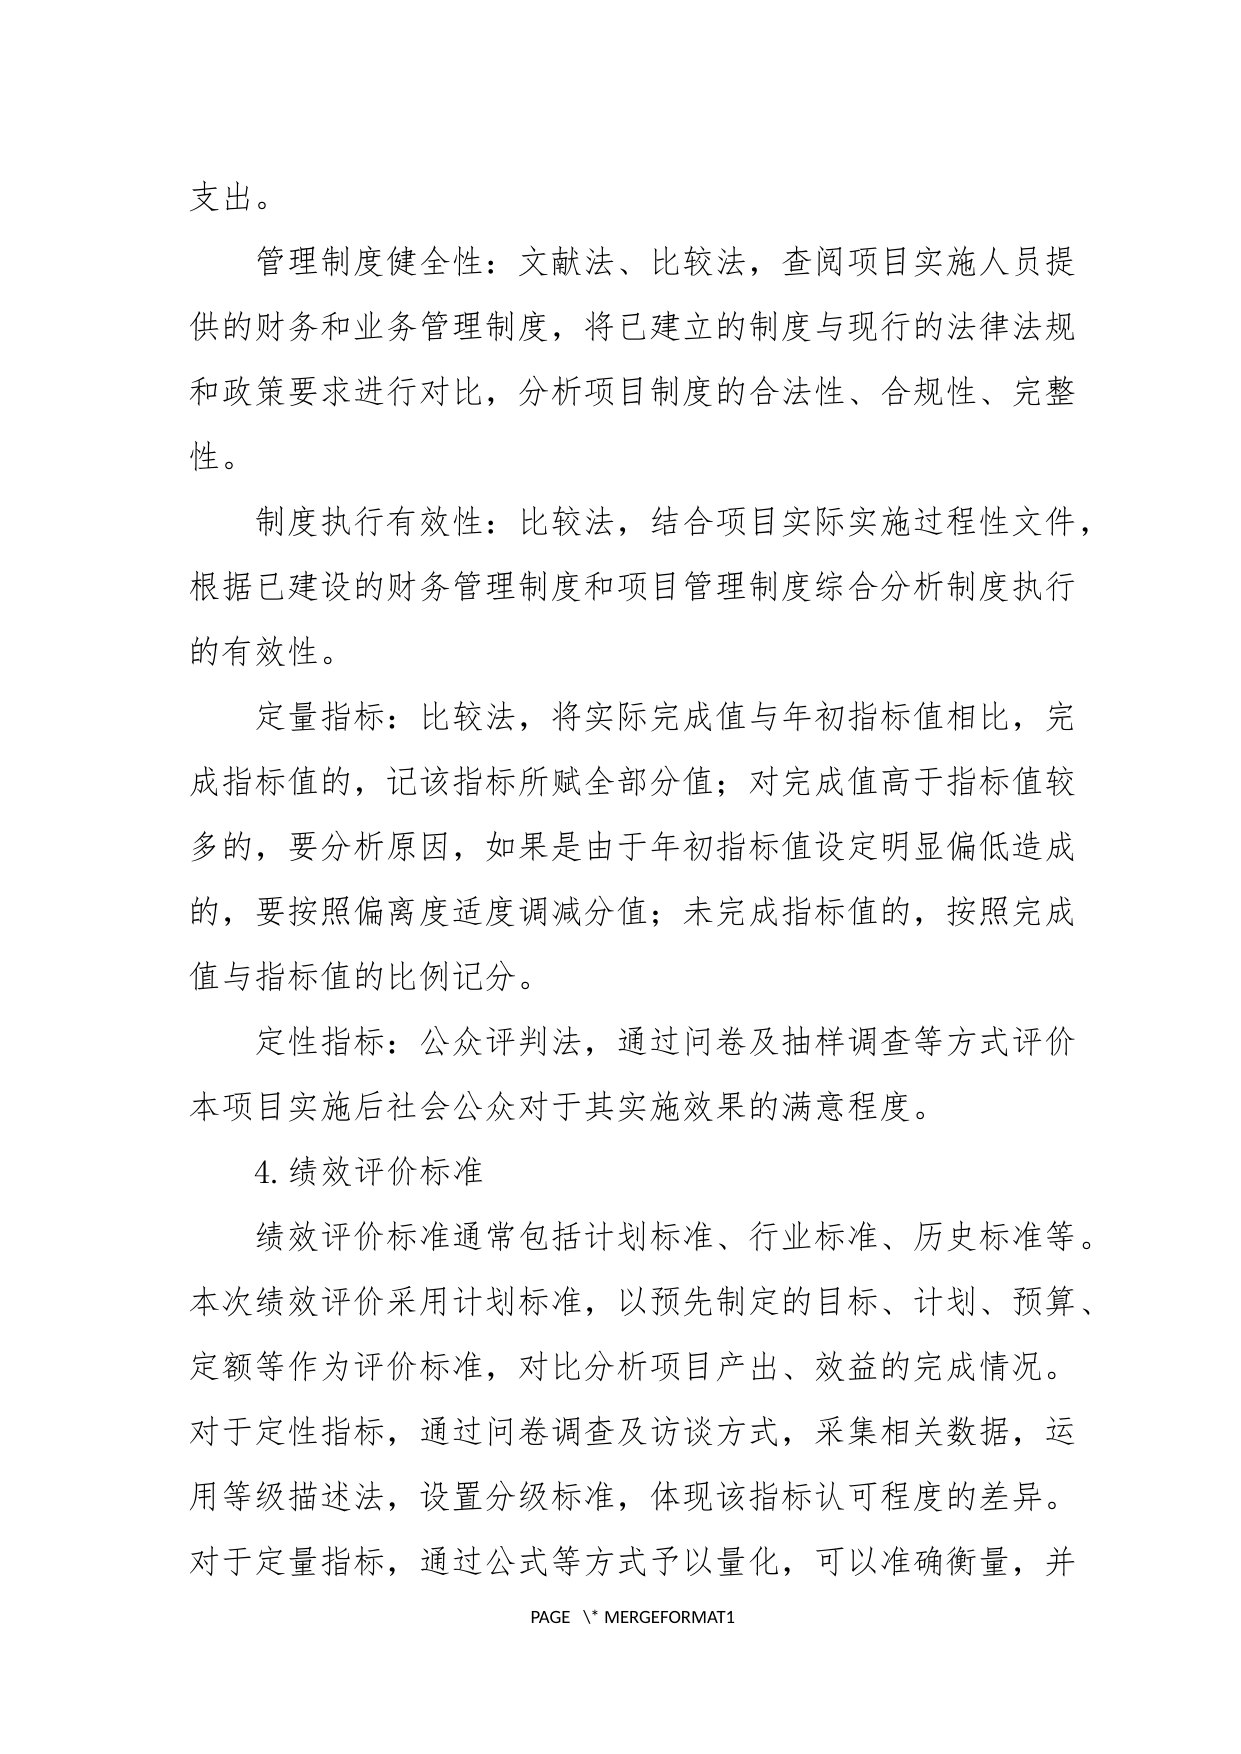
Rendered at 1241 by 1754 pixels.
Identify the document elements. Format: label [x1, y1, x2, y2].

text [187, 162, 1078, 1592]
